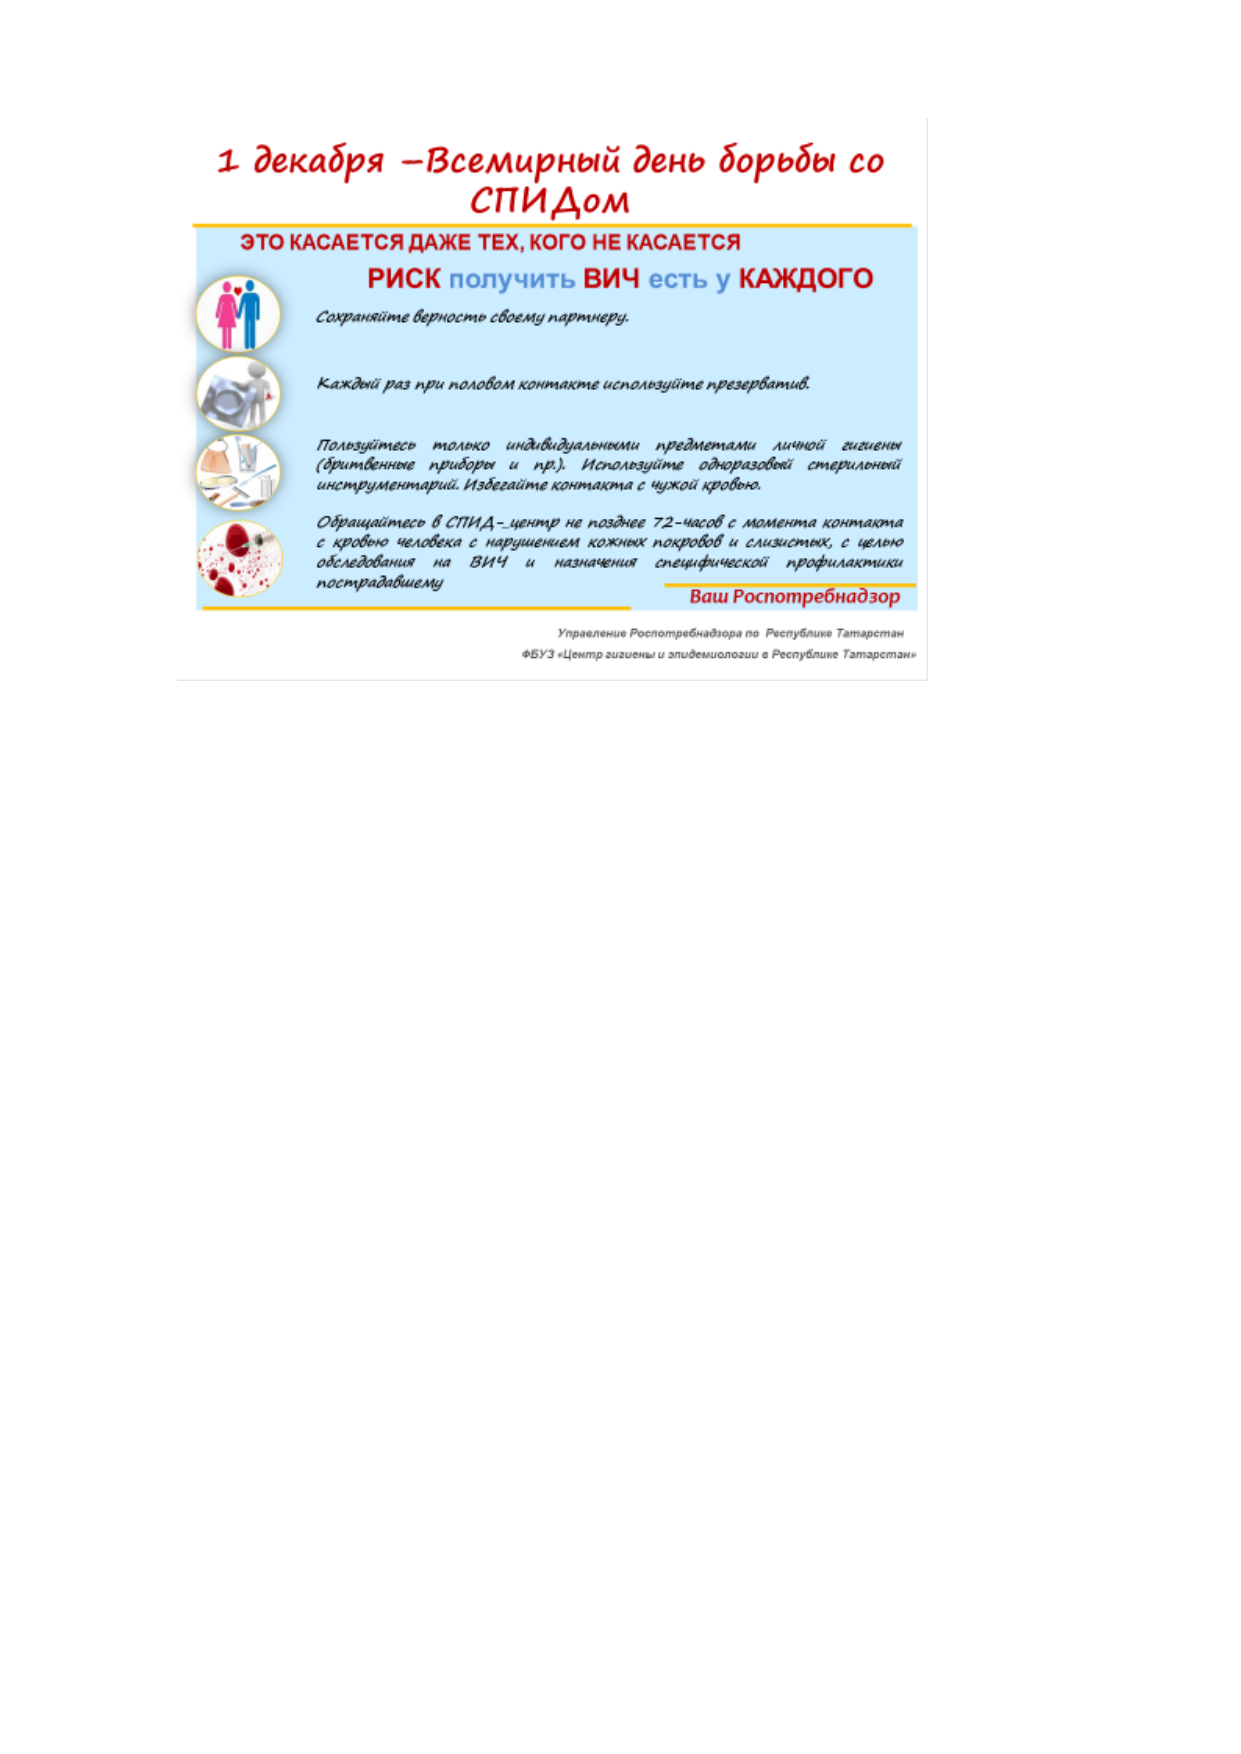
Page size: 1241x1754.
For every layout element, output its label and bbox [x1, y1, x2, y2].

picture [177, 118, 929, 682]
